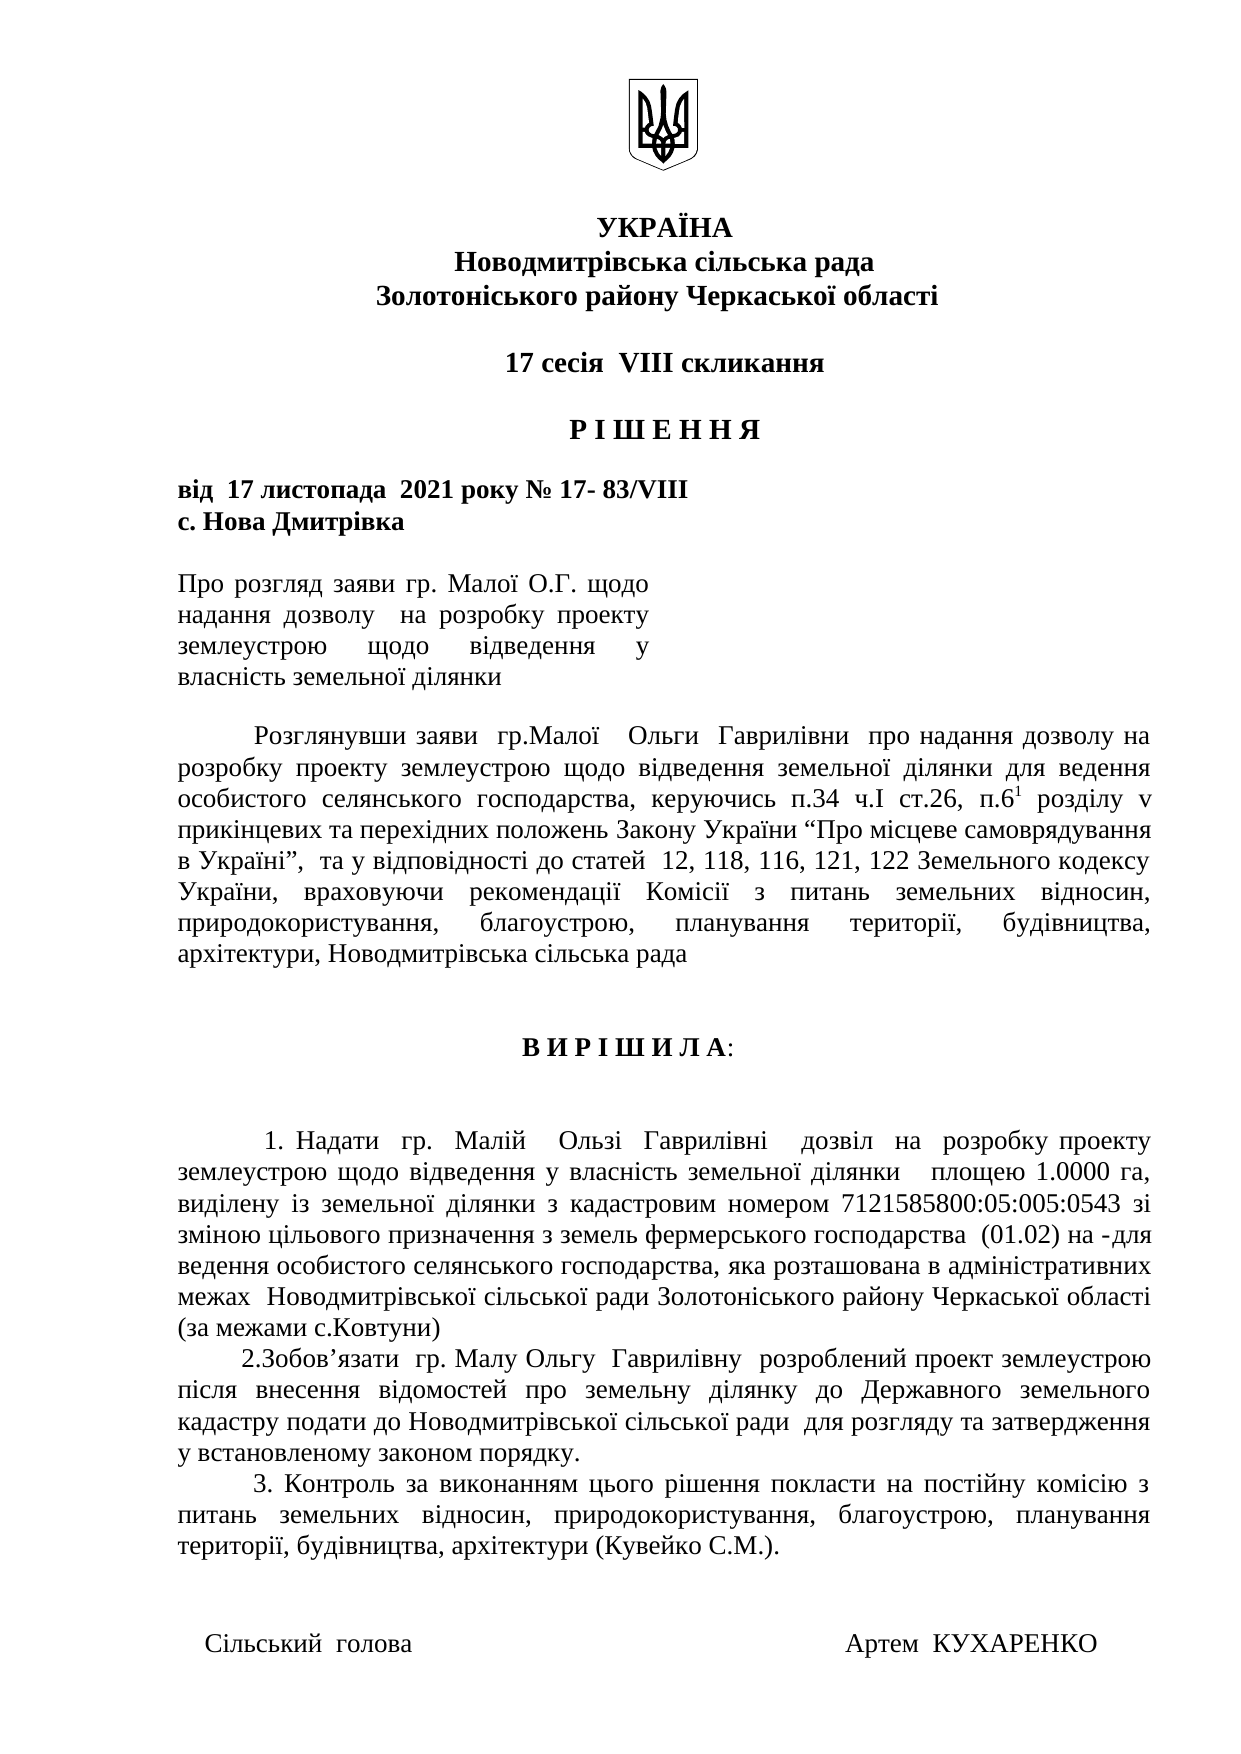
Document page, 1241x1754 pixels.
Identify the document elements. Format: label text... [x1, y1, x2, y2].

text Золотоніського району Черкаської області [177, 278, 1137, 311]
text Сільський голова Артем КУХАРЕНКО [177, 1627, 1152, 1658]
text 2.Зобов’язати гр. Малу Ольгу Гаврилівну розроблений проект землеустрою після внесення відомостей про земельну ділянку до Державного земельного кадастру подати до Новодмитрівської сільської ради для розгляду та затвердження у встановленому законом порядку. [177, 1342, 1152, 1467]
text Про розгляд заяви гр. Малої О.Г. щодо надання дозволу на розробку проекту землеустрою щодо відведення у власність земельної ділянки [177, 567, 650, 691]
text від 17 листопада 2021 року № 17- 83/VІІІ [177, 473, 1152, 504]
text 17 сесія VIІІ скликання [177, 345, 1152, 378]
text УКРАЇНА [177, 211, 1152, 244]
text 1. Надати гр. Малій Ользі Гаврилівні дозвіл на розробку проекту землеустрою щодо відведення у власність земельної ділянки площею 1.0000 га, виділену із земельної ділянки з кадастровим номером 7121585800:05:005:0543 зі зміною цільового призначення з земель фермерського господарства (01.02) на -для ведення особистого селянського господарства, яка розташована в адміністративних межах Новодмитрівської сільської ради Золотоніського району Черкаської області (за межами с.Ковтуни) [177, 1124, 1152, 1342]
text 3. Контроль за виконанням цього рішення покласти на постійну комісію з питань земельних відносин, природокористування, благоустрою, планування території, будівництва, архітектури (Кувейко С.М.). [177, 1467, 1152, 1560]
text Р І Ш Е Н Н Я [177, 412, 1152, 445]
text В И Р І Ш И Л А: [177, 1031, 1152, 1062]
text Розглянувши заяви гр.Малої Ольги Гаврилівни про надання дозволу на розробку проекту землеустрою щодо відведення земельної ділянки для ведення особистого селянського господарства, керуючись п.34 ч.І ст.26, п.61 розділу v прикінцевих та перехідних положень Закону України “Про місцеве самоврядування в Україні”, та у відповідності до статей 12, 118, 116, 121, 122 Земельного кодексу України, враховуючи рекомендації Комісії з питань земельних відносин, природокористування, благоустрою, планування території, будівництва, архітектури, Новодмитрівська сільська рада [177, 719, 1152, 969]
text с. Нова Дмитрівка [177, 504, 1152, 536]
text Новодмитрівська сільська рада [177, 244, 1152, 278]
